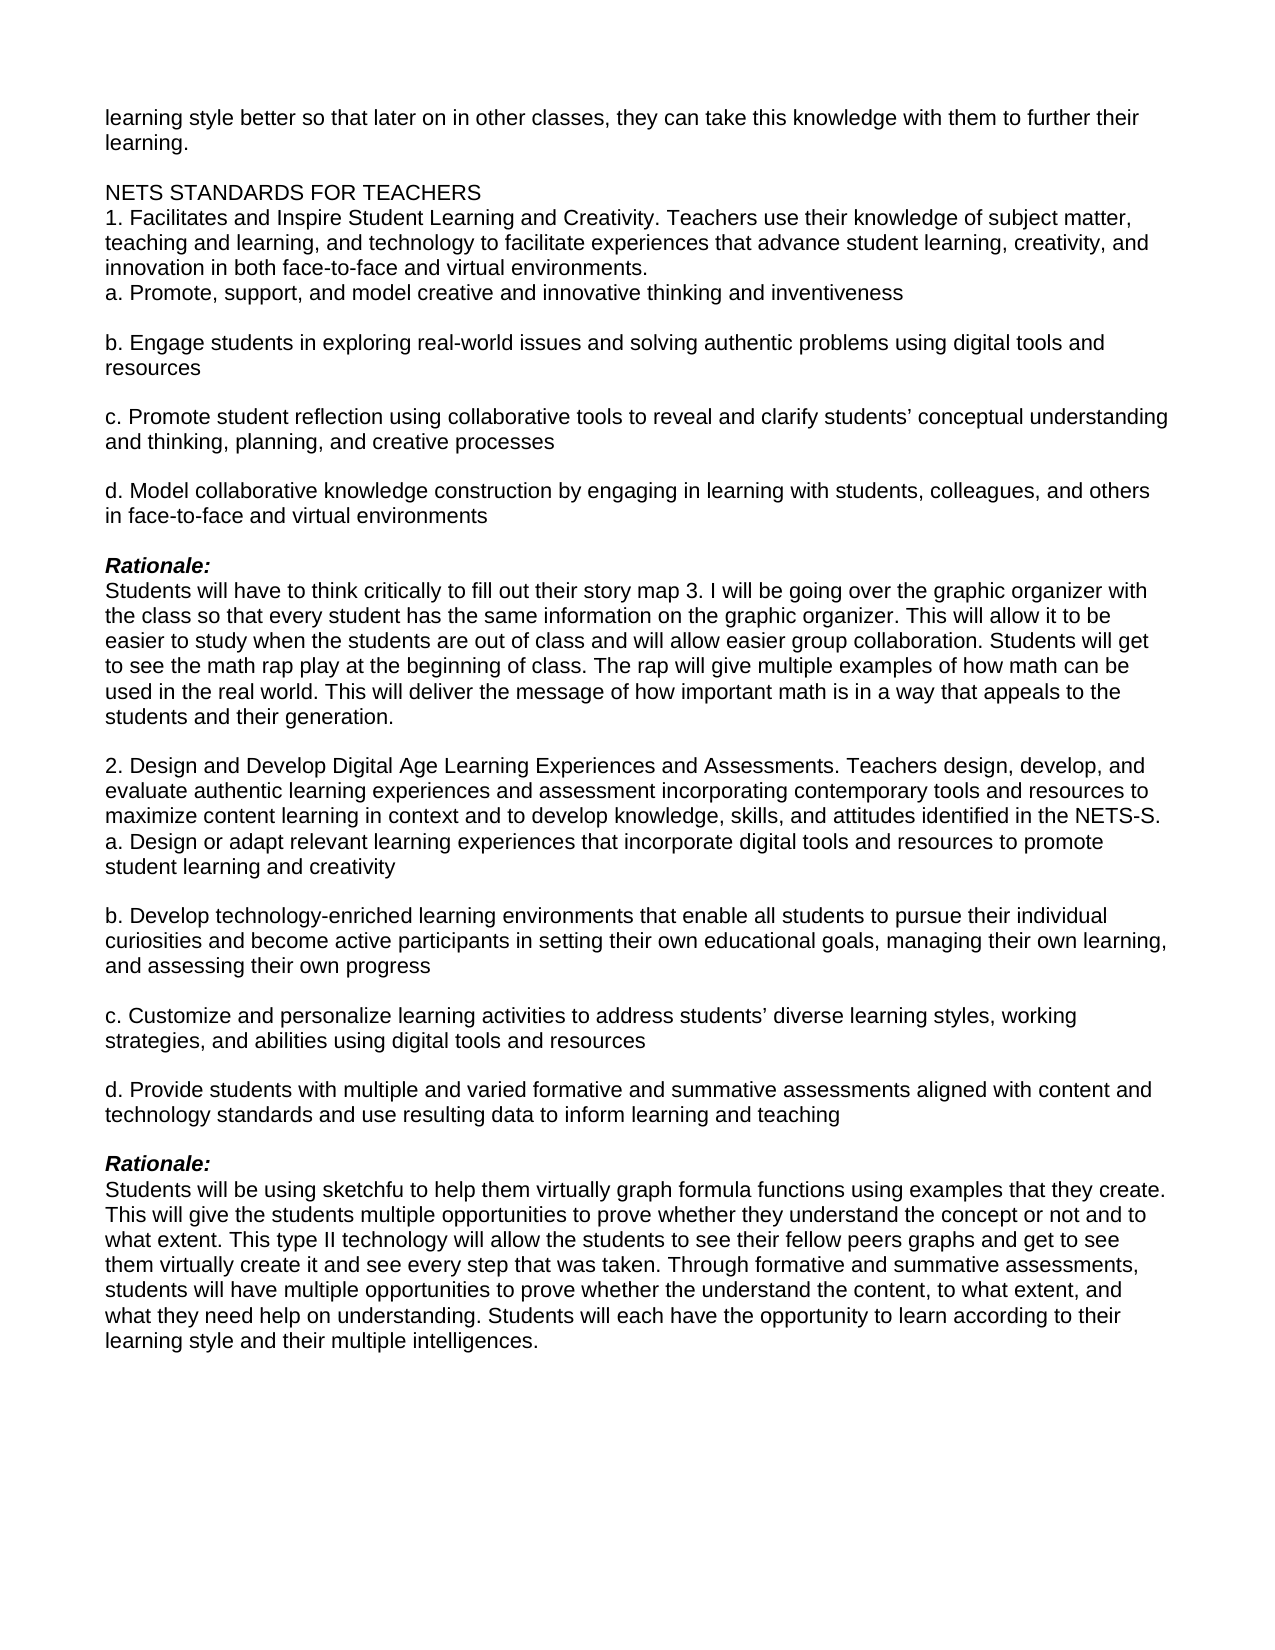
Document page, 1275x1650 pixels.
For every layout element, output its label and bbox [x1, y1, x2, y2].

text [105, 105, 1170, 1353]
